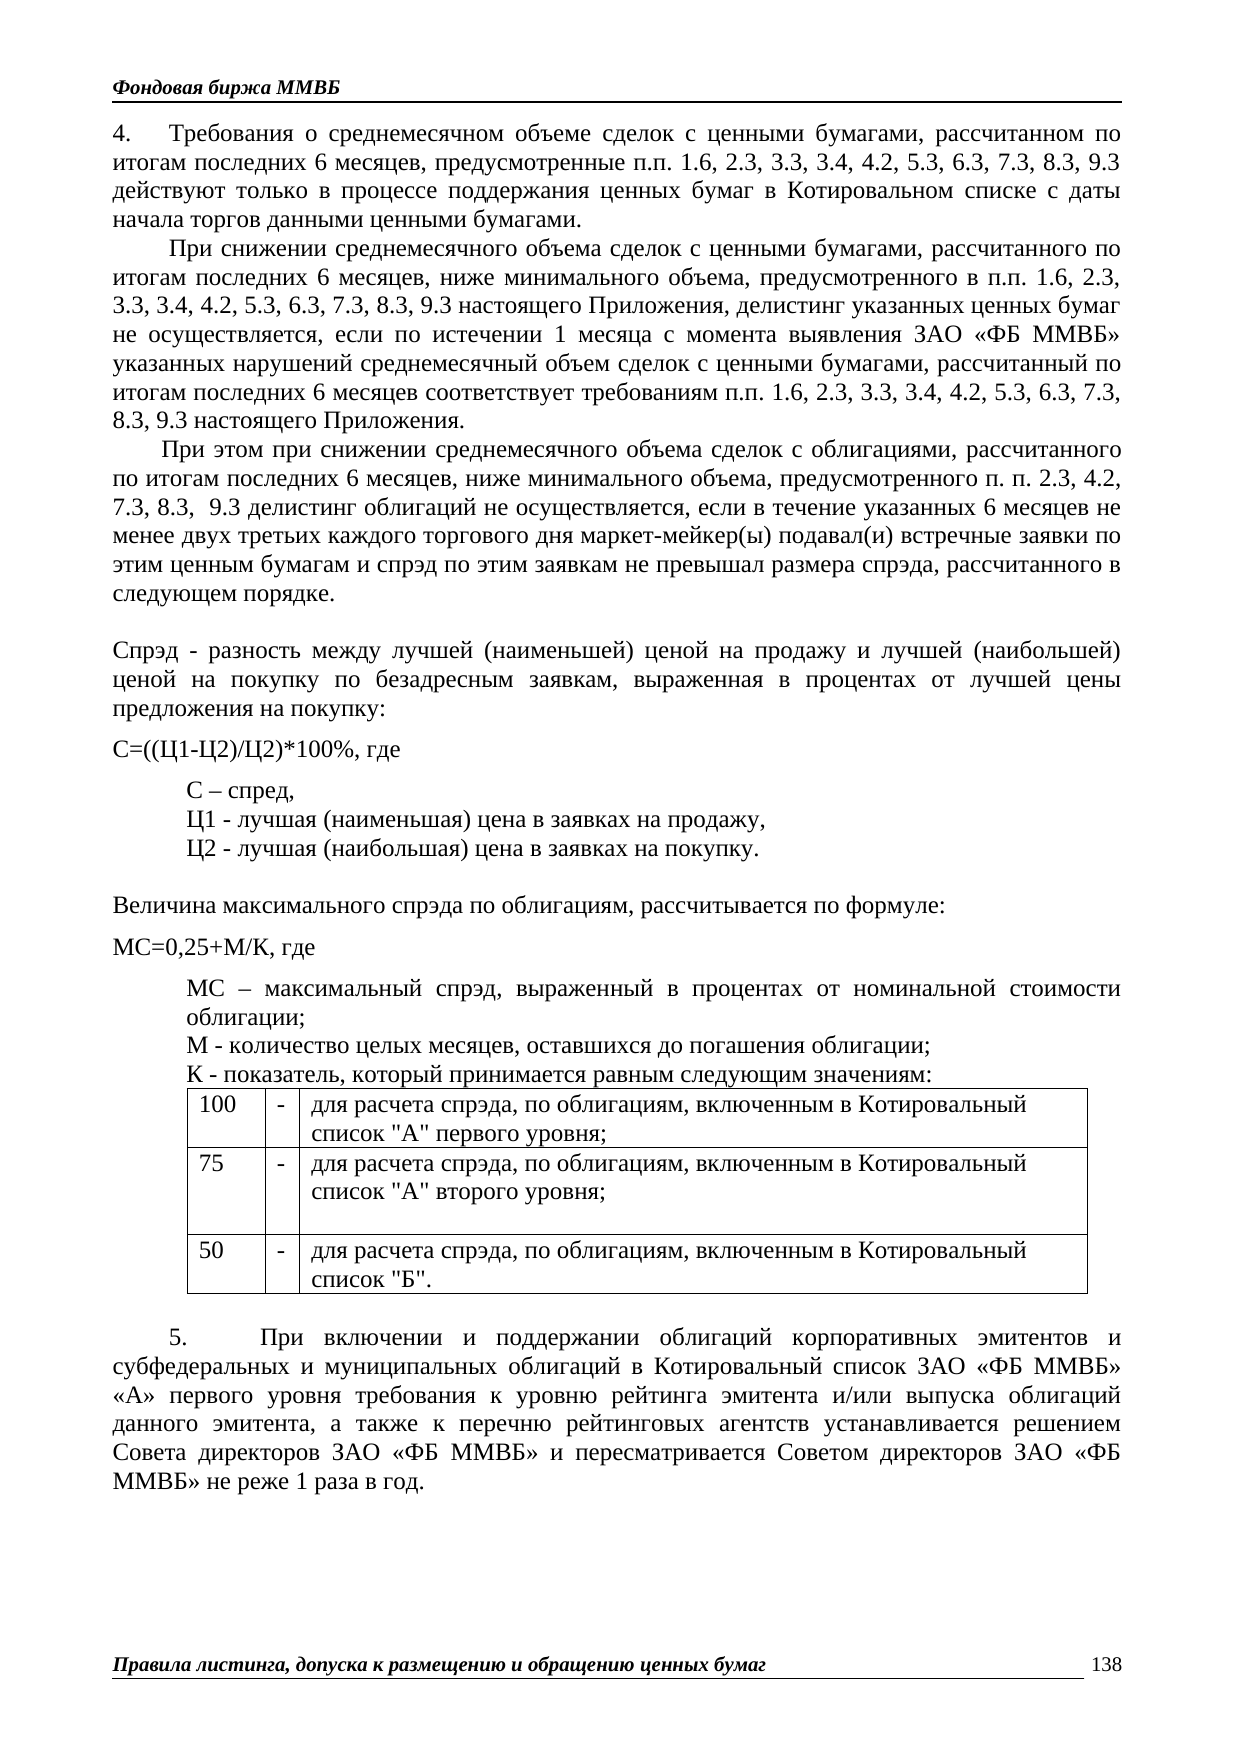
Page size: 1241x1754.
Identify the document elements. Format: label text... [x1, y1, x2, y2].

text МС=0,25+М/К, где [112, 932, 1122, 961]
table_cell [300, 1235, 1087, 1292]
text С – спред, [186, 776, 1122, 804]
text Ц2 - лучшая (наибольшая) цена в заявках на покупку. [186, 833, 1122, 862]
text Спрэд - разность между лучшей (наименьшей) ценой на продажу и лучшей (наибольшей) ценой на покупку по безадресным заявкам, выраженная в процентах от лучшей цены предложения на покупку: [112, 636, 1122, 722]
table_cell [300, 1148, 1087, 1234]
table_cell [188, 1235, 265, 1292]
text Величина максимального спрэда по облигациям, рассчитывается по формуле: [112, 891, 1122, 919]
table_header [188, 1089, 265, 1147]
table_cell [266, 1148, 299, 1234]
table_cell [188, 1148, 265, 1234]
text При снижении среднемесячного объема сделок с ценными бумагами, рассчитанного по итогам последних 6 месяцев, ниже минимального объема, предусмотренного в п.п. 1.6, 2.3, 3.3, 3.4, 4.2, 5.3, 6.3, 7.3, 8.3, 9.3 настоящего Приложения, делистинг указанных ценных бумаг не осуществляется, если по истечении 1 месяца с момента выявления ЗАО «ФБ ММВБ» указанных нарушений среднемесячный объем сделок с ценными бумагами, рассчитанный по итогам последних 6 месяцев соответствует требованиям п.п. 1.6, 2.3, 3.3, 3.4, 4.2, 5.3, 6.3, 7.3, 8.3, 9.3 настоящего Приложения. [112, 233, 1122, 434]
text Ц1 - лучшая (наименьшая) цена в заявках на продажу, [186, 804, 1122, 833]
text К - показатель, который принимается равным следующим значениям: [186, 1059, 1122, 1088]
text 5. При включении и поддержании облигаций корпоративных эмитентов и субфедеральных и муниципальных облигаций в Котировальный список ЗАО «ФБ ММВБ» «А» первого уровня требования к уровню рейтинга эмитента и/или выпуска облигаций данного эмитента, а также к перечню рейтинговых агентств устанавливается решением Совета директоров ЗАО «ФБ ММВБ» и пересматривается Советом директоров ЗАО «ФБ ММВБ» не реже 1 раза в год. [112, 1322, 1122, 1495]
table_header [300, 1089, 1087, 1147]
text При этом при снижении среднемесячного объема сделок с облигациями, рассчитанного по итогам последних 6 месяцев, ниже минимального объема, предусмотренного п. п. 2.3, 4.2, 7.3, 8.3, 9.3 делистинг облигаций не осуществляется, если в течение указанных 6 месяцев не менее двух третьих каждого торгового дня маркет-мейкер(ы) подавал(и) встречные заявки по этим ценным бумагам и спрэд по этим заявкам не превышал размера спрэда, рассчитанного в следующем порядке. [112, 434, 1122, 607]
text МС – максимальный спрэд, выраженный в процентах от номинальной стоимости облигации; [186, 973, 1122, 1031]
text 4. Требования о среднемесячном объеме сделок с ценными бумагами, рассчитанном по итогам последних 6 месяцев, предусмотренные п.п. 1.6, 2.3, 3.3, 3.4, 4.2, 5.3, 6.3, 7.3, 8.3, 9.3 действуют только в процессе поддержания ценных бумаг в Котировальном списке с даты начала торгов данными ценными бумагами. [112, 118, 1122, 233]
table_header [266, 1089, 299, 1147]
text С=((Ц1-Ц2)/Ц2)*100%, где [112, 734, 1122, 763]
text М - количество целых месяцев, оставшихся до погашения облигации; [186, 1031, 1122, 1059]
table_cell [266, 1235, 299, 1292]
